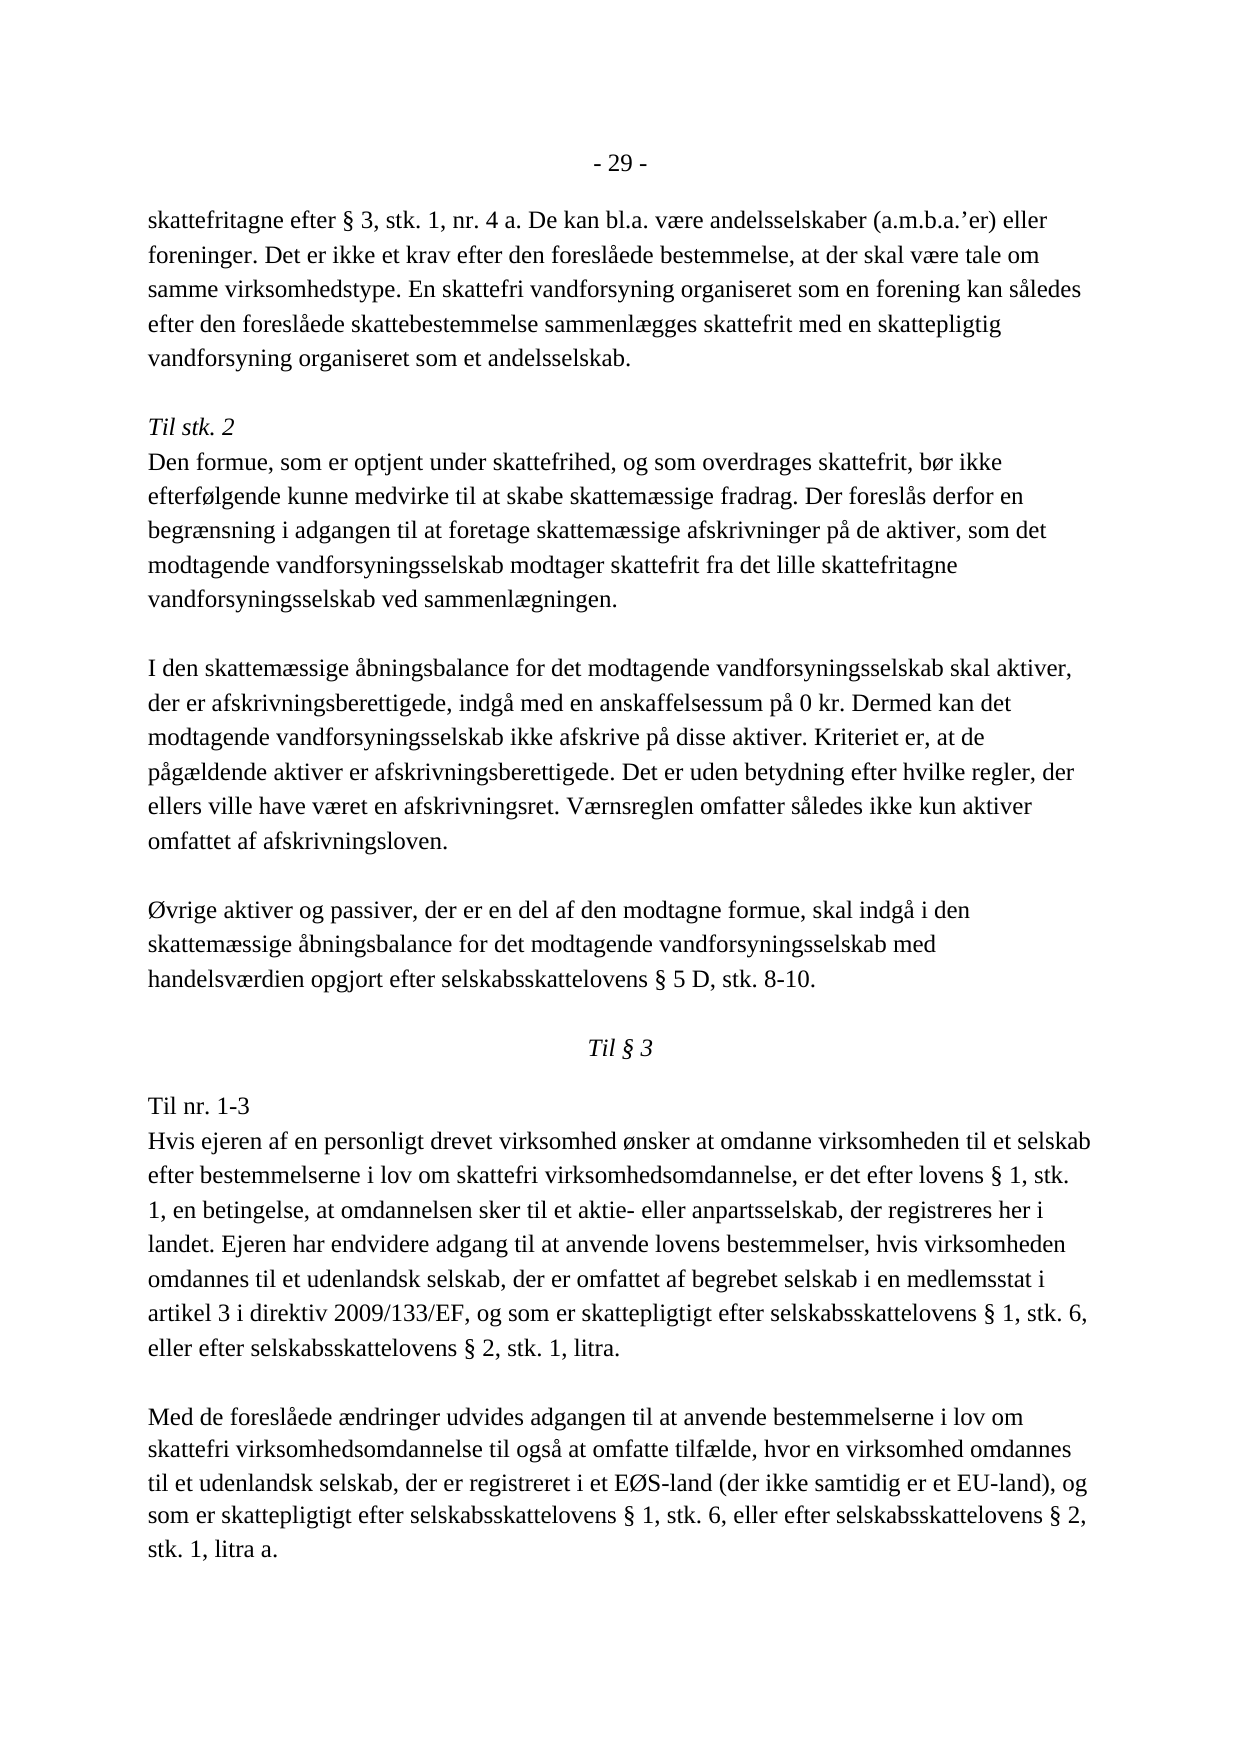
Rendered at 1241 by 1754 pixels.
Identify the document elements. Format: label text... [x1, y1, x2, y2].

text Den formue, som er optjent under skattefrihed, og som overdrages skattefrit, bør ikke efterfølgende kunne medvirke til at skabe skattemæssige fradrag. Der foreslås derfor en begrænsning i adgangen til at foretage skattemæssige afskrivninger på de aktiver, som det modtagende vandforsyningsselskab modtager skattefrit fra det lille skattefritagne vandforsyningsselskab ved sammenlægningen. [148, 447, 1092, 613]
text Øvrige aktiver og passiver, der er en del af den modtagne formue, skal indgå i den skattemæssige åbningsbalance for det modtagende vandforsyningsselskab med handelsværdien opgjort efter selskabsskattelovens § 5 D, stk. 8-10. [148, 895, 1092, 992]
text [148, 205, 1092, 372]
text Hvis ejeren af en personligt drevet virksomhed ønsker at omdanne virksomheden til et selskab efter bestemmelserne i lov om skattefri virksomhedsomdannelse, er det efter lovens § 1, stk. 1, en betingelse, at omdannelsen sker til et aktie- eller anpartsselskab, der registreres her i landet. Ejeren har endvidere adgang til at anvende lovens bestemmelser, hvis virksomheden omdannes til et udenlandsk selskab, der er omfattet af begrebet selskab i en medlemsstat i artikel 3 i direktiv 2009/133/EF, og som er skattepligtigt efter selskabsskattelovens § 1, stk. 6, eller efter selskabsskattelovens § 2, stk. 1, litra. [148, 1126, 1092, 1361]
text I den skattemæssige åbningsbalance for det modtagende vandforsyningsselskab skal aktiver, der er afskrivningsberettigede, indgå med en anskaffelsessum på 0 kr. Dermed kan det modtagende vandforsyningsselskab ikke afskrive på disse aktiver. Kriteriet er, at de pågældende aktiver er afskrivningsberettigede. Det er uden betydning efter hvilke regler, der ellers ville have været en afskrivningsret. Værnsreglen omfatter således ikke kun aktiver omfattet af afskrivningsloven. [148, 653, 1092, 854]
text Til stk. 2 [148, 412, 1092, 441]
text Med de foreslåede ændringer udvides adgangen til at anvende bestemmelserne i lov om skattefri virksomhedsomdannelse til også at omfatte tilfælde, hvor en virksomhed omdannes til et udenlandsk selskab, der er registreret i et EØS-land (der ikke samtidig er et EU-land), og som er skattepligtigt efter selskabsskattelovens § 1, stk. 6, eller efter selskabsskattelovens § 2, stk. 1, litra a. [148, 1402, 1092, 1562]
text Til nr. 1-3 [148, 1091, 1092, 1120]
subtitle Til § 3 [148, 1033, 1092, 1061]
